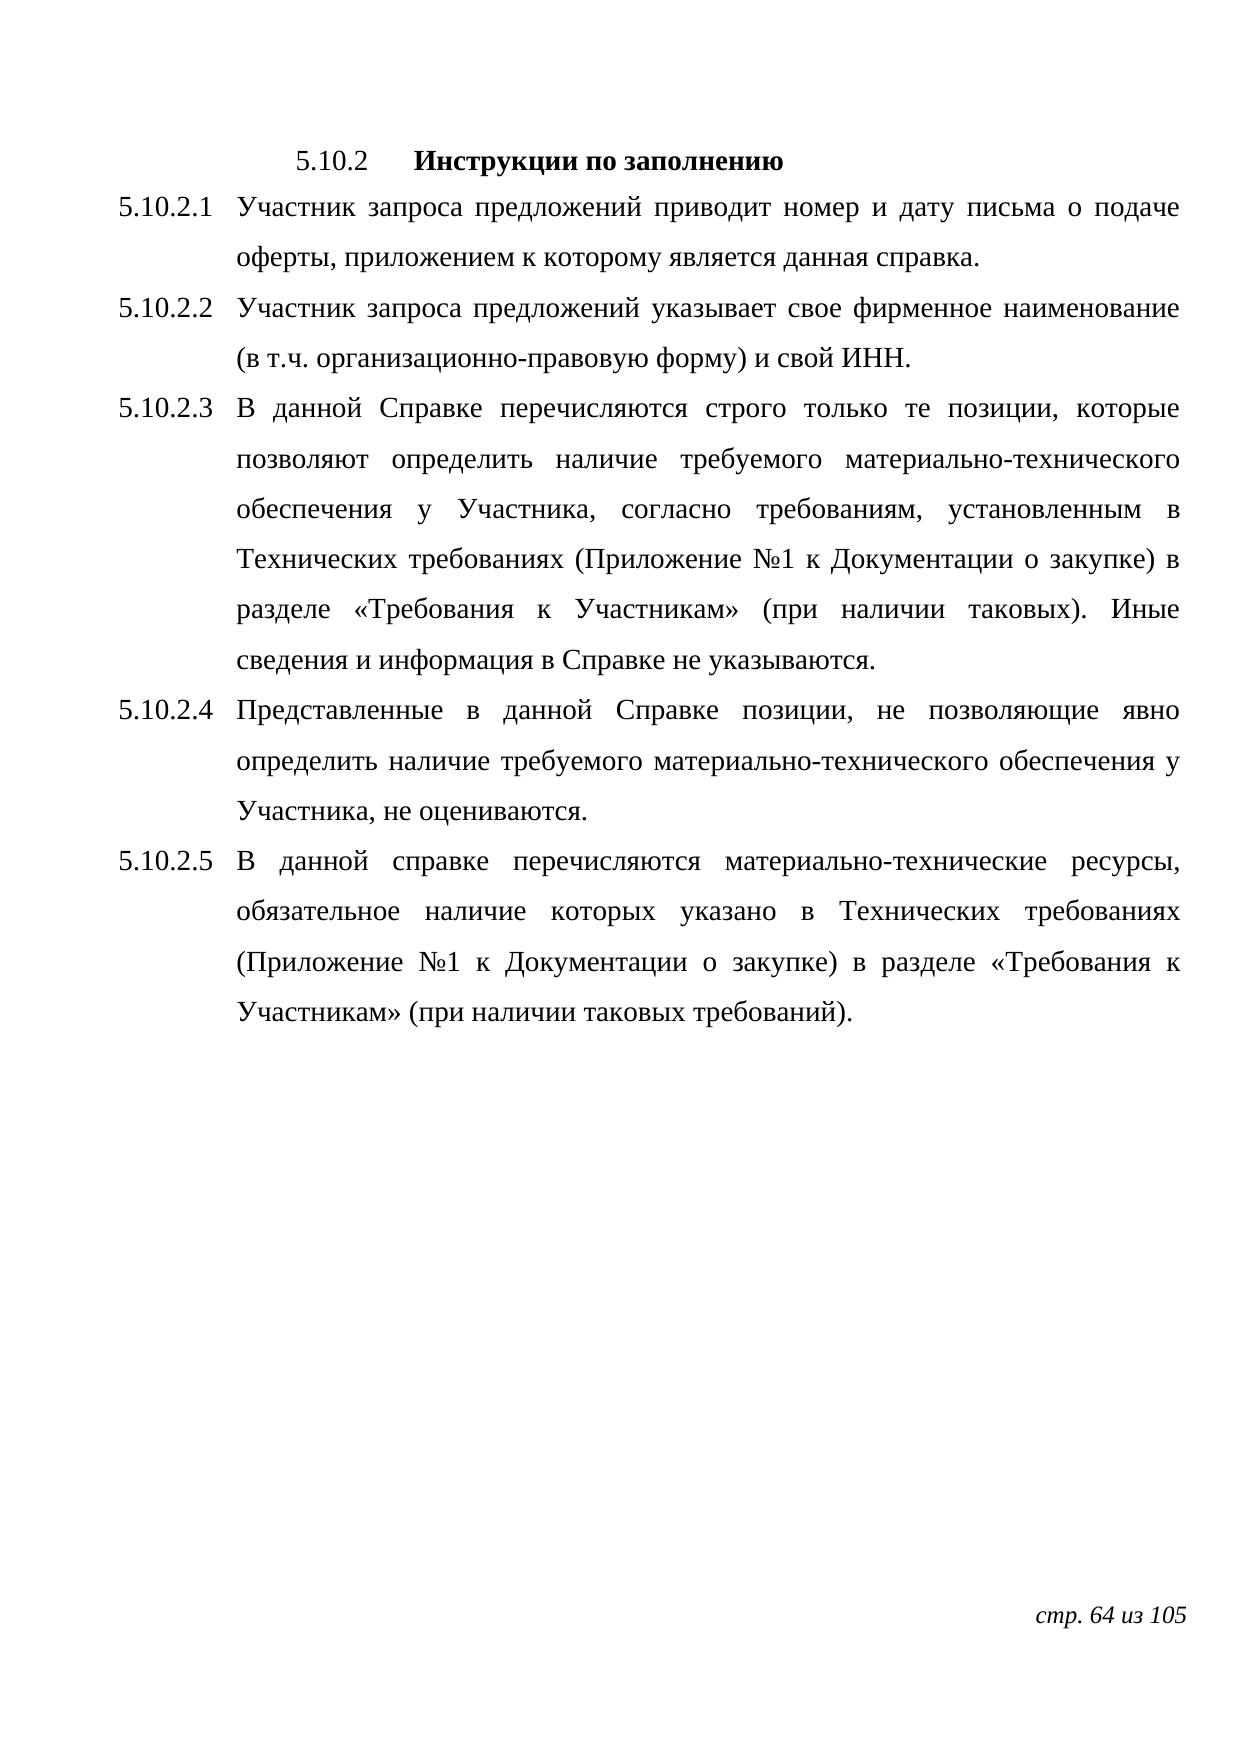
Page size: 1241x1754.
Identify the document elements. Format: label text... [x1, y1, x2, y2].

list В данной Справке перечисляются строго только те позиции, которые позволяют определить наличие требуемого материально-технического обеспечения у Участника, согласно требованиям, установленным в Технических требованиях (Приложение №1 к Документации о закупке) в разделе «Требования к Участникам» (при наличии таковых). Иные сведения и информация в Справке не указываются. [118, 390, 1181, 676]
text Инструкции по заполнению [236, 143, 1181, 177]
list В данной справке перечисляются материально-технические ресурсы, обязательное наличие которых указано в Технических требованиях (Приложение №1 к Документации о закупке) в разделе «Требования к Участникам» (при наличии таковых требований). [118, 843, 1181, 1028]
text Участник запроса предложений приводит номер и дату письма о подаче оферты, приложением к которому является данная справка. [118, 189, 1181, 273]
list Представленные в данной Справке позиции, не позволяющие явно определить наличие требуемого материально-технического обеспечения у Участника, не оцениваются. [118, 692, 1181, 826]
text Участник запроса предложений указывает свое фирменное наименование (в т.ч. организационно-правовую форму) и свой ИНН. [118, 290, 1181, 374]
